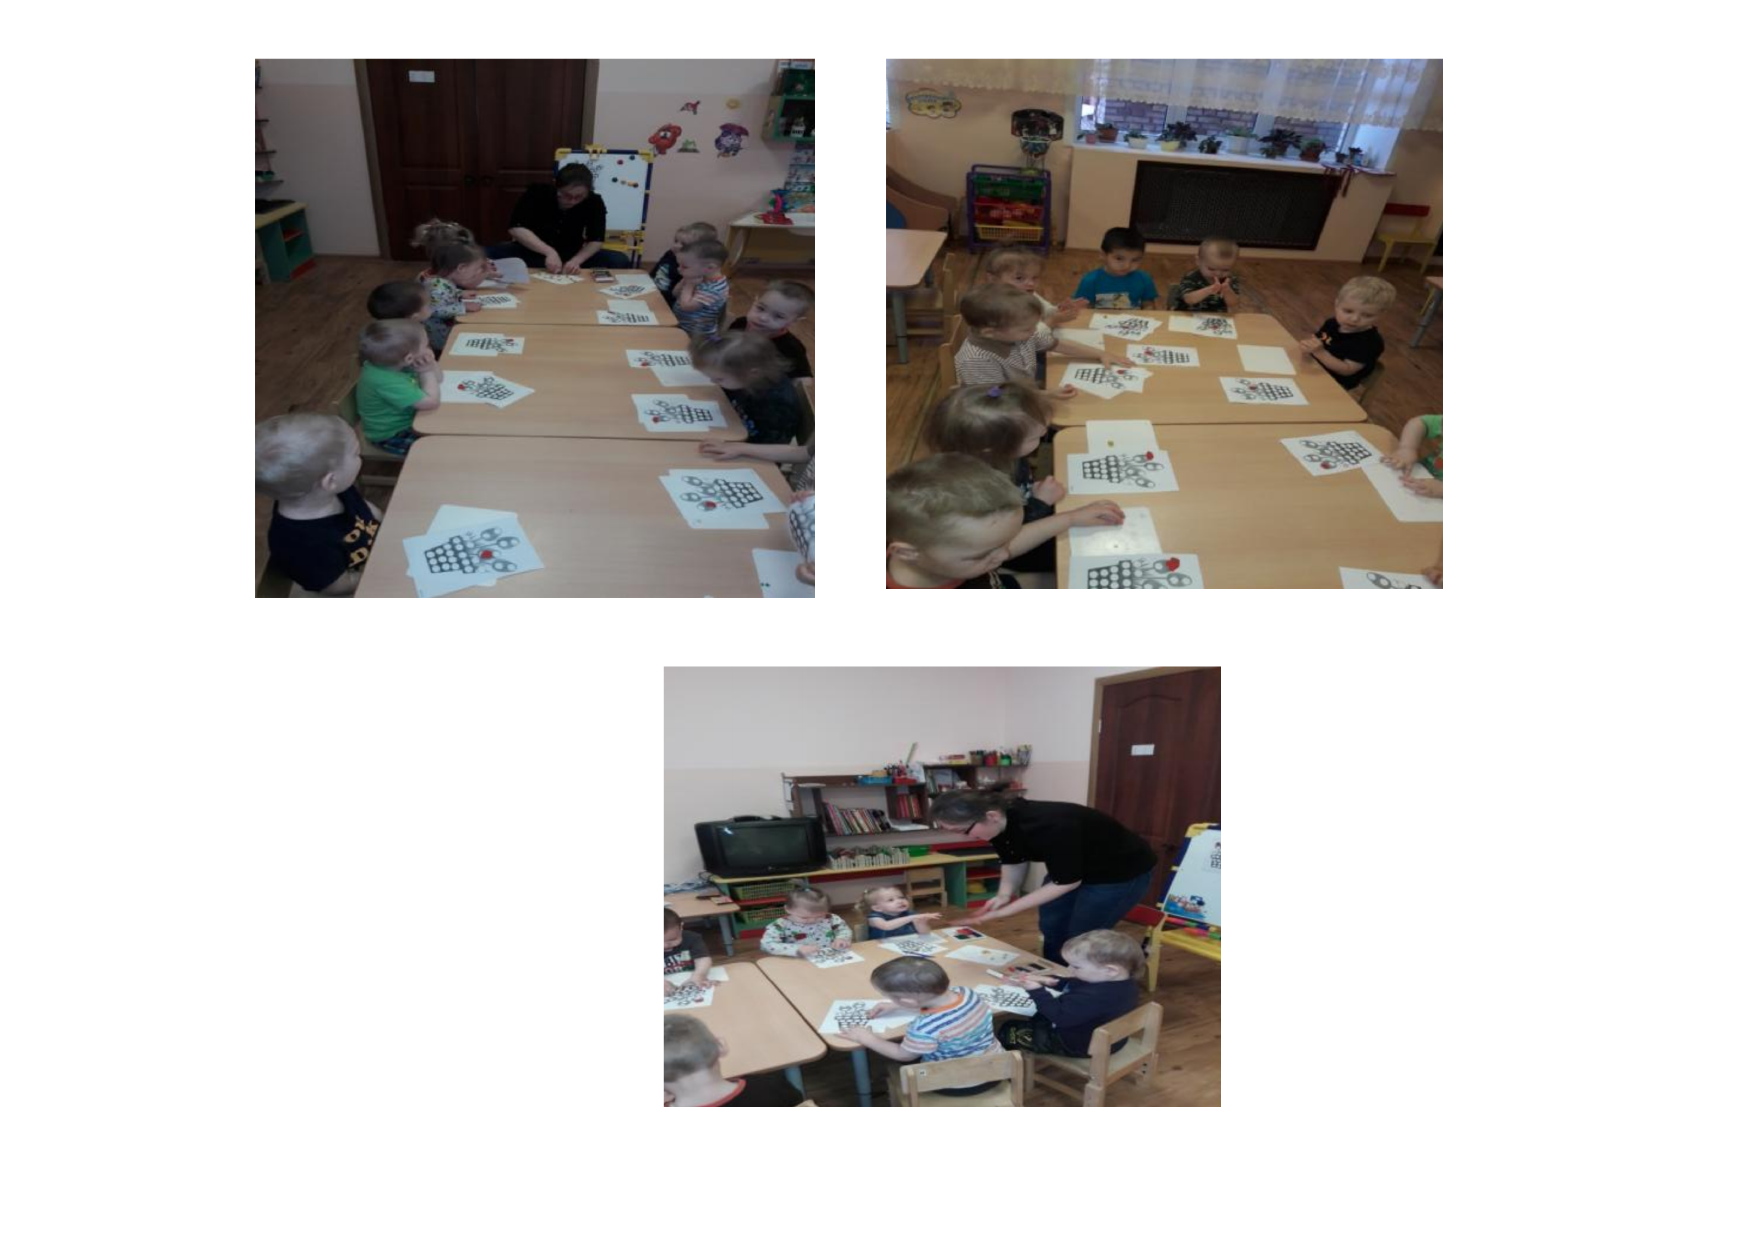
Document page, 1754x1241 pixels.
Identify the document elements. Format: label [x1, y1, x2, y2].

picture [664, 667, 1221, 1107]
picture [255, 59, 815, 598]
picture [886, 59, 1443, 589]
